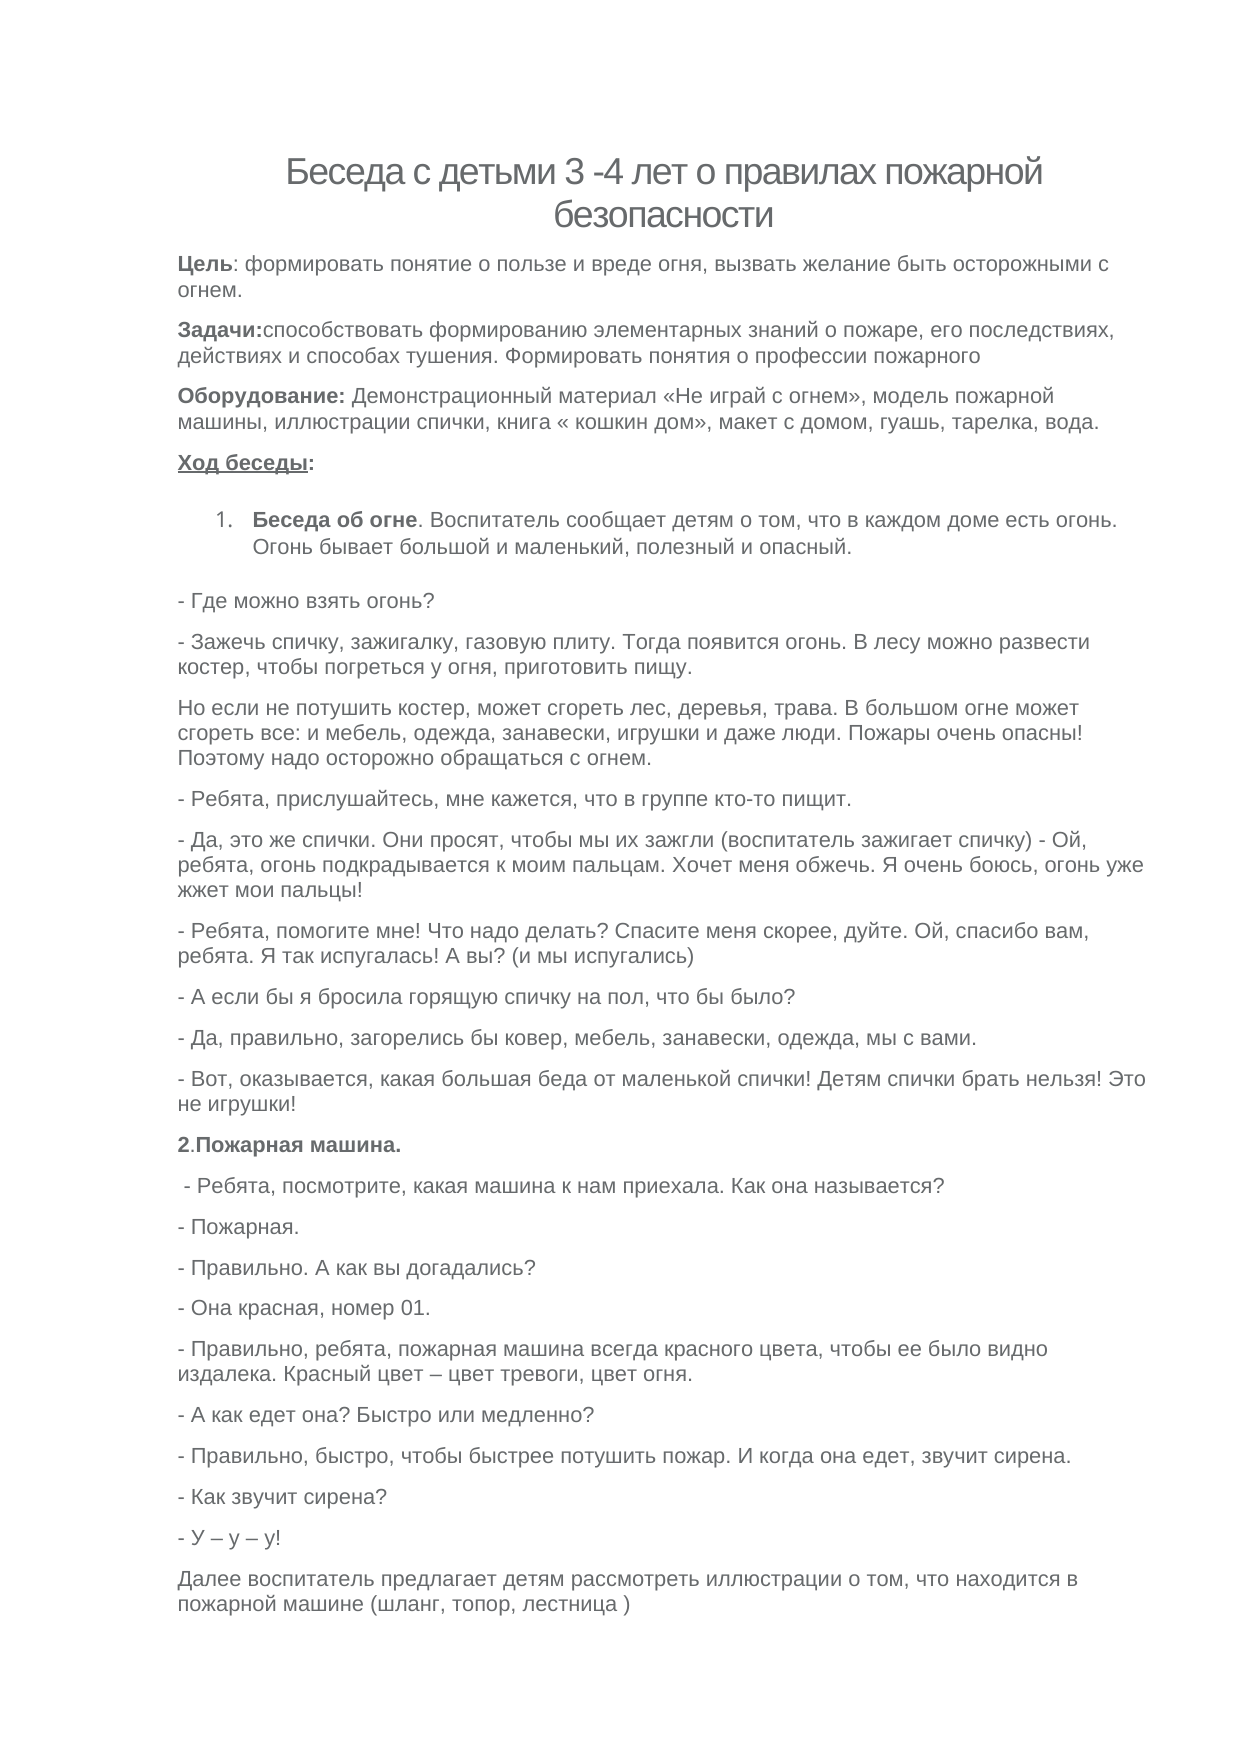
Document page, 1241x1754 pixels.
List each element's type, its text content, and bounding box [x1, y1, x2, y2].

text - Правильно, ребята, пожарная машина всегда красного цвета, чтобы ее было видно издалека. Красный цвет – цвет тревоги, цвет огня. [177, 1336, 1152, 1386]
text - Правильно. А как вы догадались? [177, 1254, 1152, 1279]
text Беседа с детьми 3 -4 лет о правилах пожарной безопасности [177, 149, 1152, 236]
text - Ребята, прислушайтесь, мне кажется, что в группе кто-то пищит. [177, 786, 1152, 811]
text - Как звучит сирена? [177, 1484, 1152, 1509]
text - Ребята, посмотрите, какая машина к нам приехала. Как она называется? [177, 1173, 1152, 1198]
text Далее воспитатель предлагает детям рассмотреть иллюстрации о том, что находится в пожарной машине (шланг, топор, лестница ) [177, 1565, 1152, 1616]
list Беседа об огне. Воспитатель сообщает детям о том, что в каждом доме есть огонь. Огонь бывает большой и маленький, полезный и опасный. [215, 504, 1152, 559]
text - Правильно, быстро, чтобы быстрее потушить пожар. И когда она едет, звучит сирена. [177, 1443, 1152, 1468]
text - А если бы я бросила горящую спичку на пол, что бы было? [177, 984, 1152, 1009]
text Цель: формировать понятие о пользе и вреде огня, вызвать желание быть осторожными с огнем. [177, 251, 1152, 302]
text Ход беседы: [177, 449, 1152, 474]
text - Зажечь спичку, зажигалку, газовую плиту. Тогда появится огонь. В лесу можно развести костер, чтобы погреться у огня, приготовить пищу. [177, 629, 1152, 679]
text 2.Пожарная машина. [177, 1132, 1152, 1157]
text - Пожарная. [177, 1213, 1152, 1239]
text - Вот, оказывается, какая большая беда от маленькой спички! Детям спички брать нельзя! Это не игрушки! [177, 1066, 1152, 1116]
text - У – у – у! [177, 1524, 1152, 1550]
text - Ребята, помогите мне! Что надо делать? Спасите меня скорее, дуйте. Ой, спасибо вам, ребята. Я так испугалась! А вы? (и мы испугались) [177, 918, 1152, 968]
text - Да, правильно, загорелись бы ковер, мебель, занавески, одежда, мы с вами. [177, 1025, 1152, 1050]
text Задачи:способствовать формированию элементарных знаний о пожаре, его последствиях, действиях и способах тушения. Формировать понятия о профессии пожарного [177, 317, 1152, 368]
text - Да, это же спички. Они просят, чтобы мы их зажгли (воспитатель зажигает спичку) - Ой, ребята, огонь подкрадывается к моим пальцам. Хочет меня обжечь. Я очень боюсь, огонь уже жжет мои пальцы! [177, 827, 1152, 902]
text Но если не потушить костер, может сгореть лес, деревья, трава. В большом огне может сгореть все: и мебель, одежда, занавески, игрушки и даже люди. Пожары очень опасны! Поэтому надо осторожно обращаться с огнем. [177, 695, 1152, 770]
text - А как едет она? Быстро или медленно? [177, 1402, 1152, 1427]
text Оборудование: Демонстрационный материал «Не играй с огнем», модель пожарной машины, иллюстрации спички, книга « кошкин дом», макет с домом, гуашь, тарелка, вода. [177, 383, 1152, 434]
text - Где можно взять огонь? [177, 588, 1152, 613]
text - Она красная, номер 01. [177, 1295, 1152, 1320]
